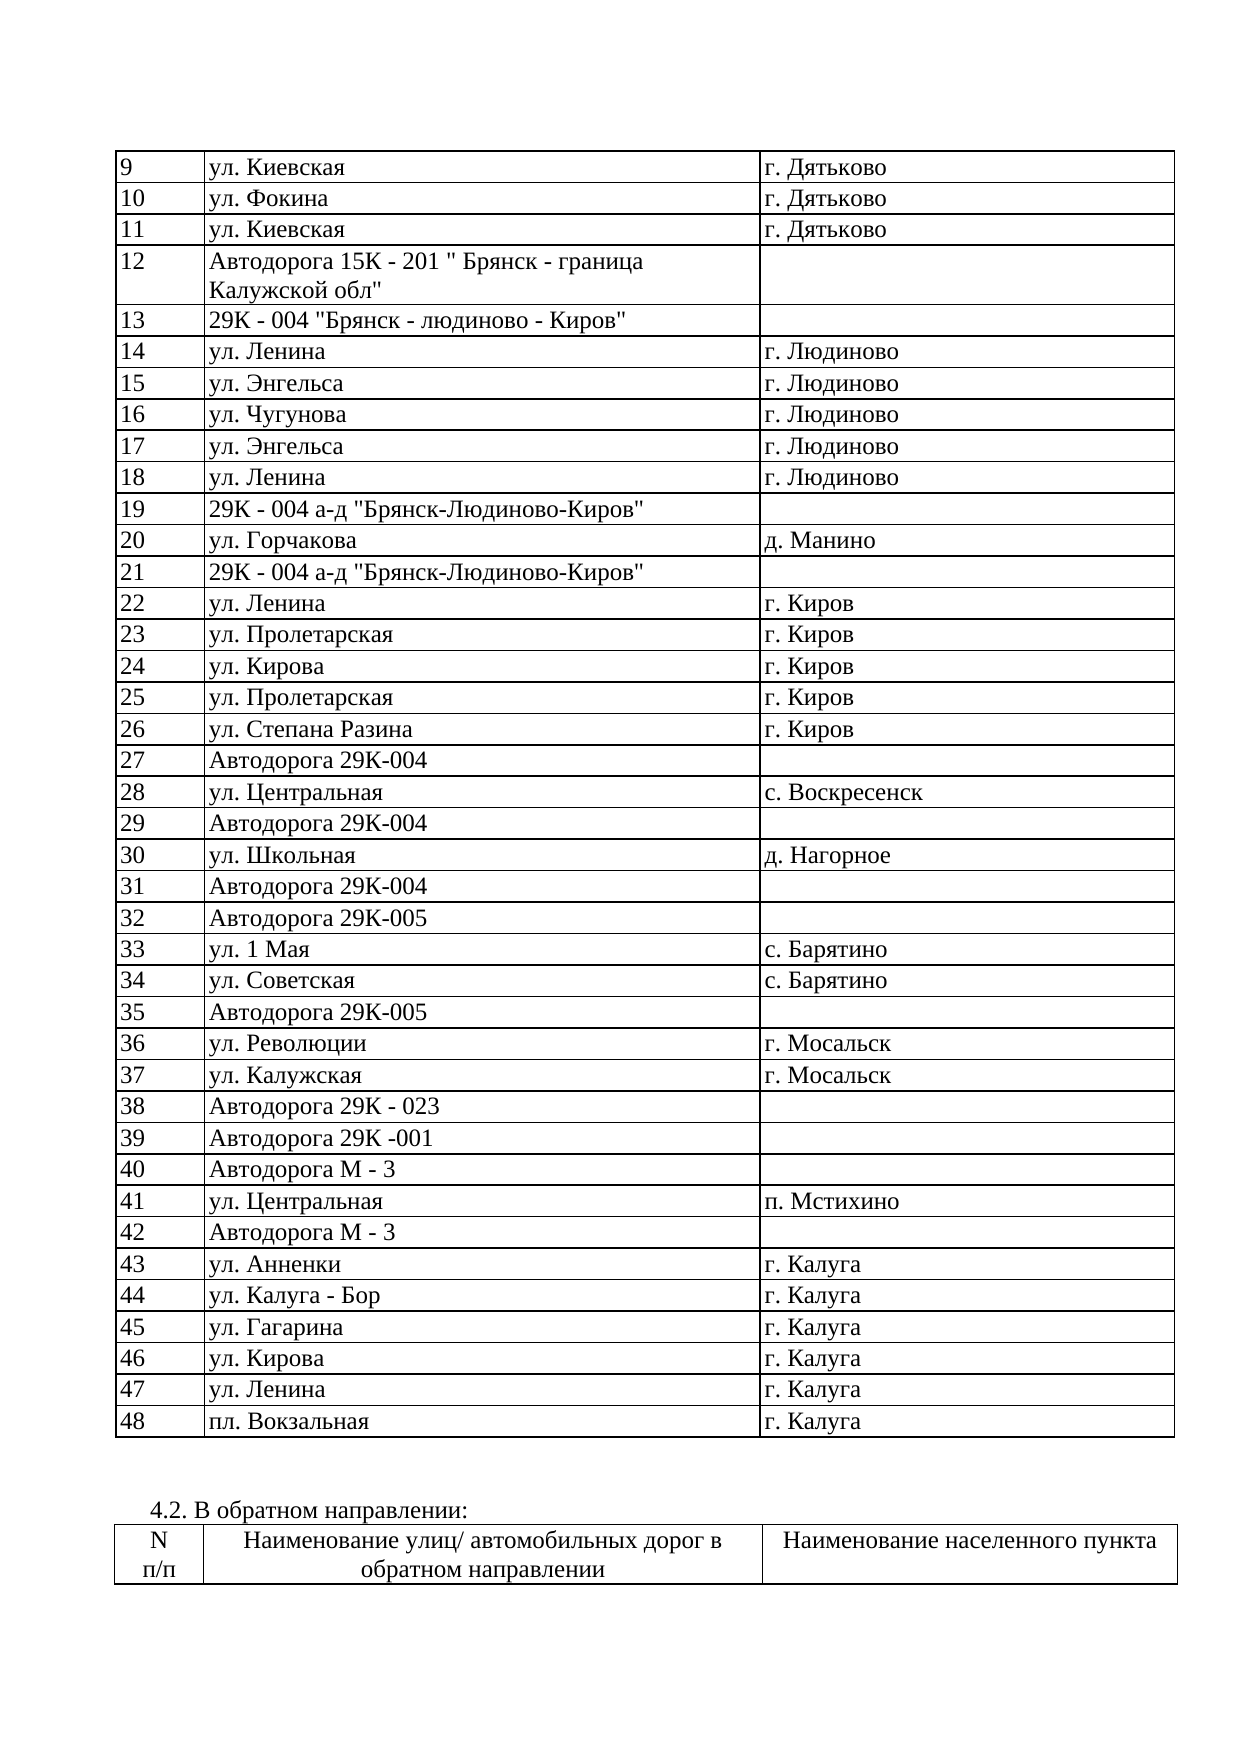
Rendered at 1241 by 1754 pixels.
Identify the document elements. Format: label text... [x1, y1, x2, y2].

table_cell 9 [117, 152, 204, 181]
table_cell Автодорога 29К-005 [205, 997, 759, 1027]
table_cell Автодорога 29К-005 [205, 903, 759, 933]
table_cell г. Киров [761, 683, 1174, 712]
table_cell г. Киров [761, 714, 1174, 744]
table_cell 15 [117, 368, 204, 398]
table_cell 29К - 004 а-д "Брянск-Людиново-Киров" [205, 557, 759, 587]
table_cell ул. Анненки [205, 1249, 759, 1279]
table_cell [761, 1092, 1174, 1121]
table_cell г. Мосальск [761, 1029, 1174, 1058]
table_header Наименование улиц/ автомобильных дорог в обратном направлении [204, 1525, 762, 1583]
table_cell д. Нагорное [761, 840, 1174, 870]
table_cell Автодорога М - 3 [205, 1155, 759, 1184]
table_cell г. Калуга [761, 1343, 1174, 1373]
table_cell 24 [117, 651, 204, 681]
table_cell ул. Ленина [205, 588, 759, 618]
table_cell г. Дятьково [761, 183, 1174, 213]
table_cell Автодорога 15К - 201 " Брянск - граница Калужской обл" [205, 246, 759, 303]
table_cell Автодорога 29К-004 [205, 746, 759, 775]
table_cell 16 [117, 400, 204, 429]
table_cell ул. Ленина [205, 462, 759, 492]
table_cell 18 [117, 462, 204, 492]
table_cell ул. Киевская [205, 152, 759, 181]
table_cell 41 [117, 1186, 204, 1216]
table_cell с. Воскресенск [761, 777, 1174, 807]
table_cell Автодорога 29К-004 [205, 871, 759, 901]
table_cell [761, 1123, 1174, 1153]
table_cell 30 [117, 840, 204, 870]
table_cell 13 [117, 305, 204, 335]
table_cell [761, 808, 1174, 838]
table_cell [761, 305, 1174, 335]
table_cell г. Калуга [761, 1375, 1174, 1404]
table_cell [761, 557, 1174, 587]
table_cell 46 [117, 1343, 204, 1373]
table_cell ул. Чугунова [205, 400, 759, 429]
table_cell г. Людиново [761, 431, 1174, 461]
table_cell ул. Школьная [205, 840, 759, 870]
table_cell ул. Кирова [205, 651, 759, 681]
table_cell Автодорога М - 3 [205, 1217, 759, 1247]
table_cell 14 [117, 337, 204, 366]
table_cell [761, 1155, 1174, 1184]
table_cell [761, 246, 1174, 303]
table_cell 28 [117, 777, 204, 807]
table_cell Автодорога 29К-004 [205, 808, 759, 838]
table_cell 21 [117, 557, 204, 587]
table_cell 40 [117, 1155, 204, 1184]
table_cell 19 [117, 494, 204, 524]
table_cell ул. Пролетарская [205, 683, 759, 712]
table_cell 47 [117, 1375, 204, 1404]
table_cell 22 [117, 588, 204, 618]
table_cell ул. Степана Разина [205, 714, 759, 744]
table_cell 31 [117, 871, 204, 901]
table_cell ул. Советская [205, 966, 759, 996]
table_cell 38 [117, 1092, 204, 1121]
table_cell ул. Центральная [205, 1186, 759, 1216]
table_cell ул. Революции [205, 1029, 759, 1058]
table_cell д. Манино [761, 525, 1174, 555]
table_cell 34 [117, 966, 204, 996]
table_cell 43 [117, 1249, 204, 1279]
table_cell [761, 494, 1174, 524]
table_cell 27 [117, 746, 204, 775]
table_cell [761, 871, 1174, 901]
table_cell с. Барятино [761, 966, 1174, 996]
table_cell 29 [117, 808, 204, 838]
table_cell 44 [117, 1280, 204, 1310]
table_cell г. Людиново [761, 337, 1174, 366]
table_cell ул. Фокина [205, 183, 759, 213]
table_cell 11 [117, 215, 204, 244]
table_cell п. Мстихино [761, 1186, 1174, 1216]
table_cell [761, 746, 1174, 775]
table_cell 37 [117, 1060, 204, 1090]
table_cell ул. Ленина [205, 337, 759, 366]
table_cell Автодорога 29К - 023 [205, 1092, 759, 1121]
table_cell 12 [117, 246, 204, 303]
table_cell 29К - 004 а-д "Брянск-Людиново-Киров" [205, 494, 759, 524]
table_cell г. Дятьково [761, 215, 1174, 244]
table_cell 45 [117, 1312, 204, 1342]
table_cell 23 [117, 620, 204, 649]
table_cell [761, 997, 1174, 1027]
table_cell г. Киров [761, 620, 1174, 649]
table_cell Автодорога 29К -001 [205, 1123, 759, 1153]
table_cell 39 [117, 1123, 204, 1153]
table_cell [761, 1217, 1174, 1247]
table_cell 42 [117, 1217, 204, 1247]
table_cell г. Киров [761, 651, 1174, 681]
table_cell пл. Вокзальная [205, 1406, 759, 1436]
table_header N п/п [115, 1525, 203, 1583]
table_cell ул. Киевская [205, 215, 759, 244]
table_cell 17 [117, 431, 204, 461]
table_cell 35 [117, 997, 204, 1027]
table_cell ул. Калуга - Бор [205, 1280, 759, 1310]
table_cell г. Дятьково [761, 152, 1174, 181]
table_cell ул. Энгельса [205, 368, 759, 398]
table_cell ул. Энгельса [205, 431, 759, 461]
table_cell 33 [117, 934, 204, 964]
table_cell г. Калуга [761, 1406, 1174, 1436]
table_cell г. Людиново [761, 368, 1174, 398]
table_header Наименование населенного пункта [763, 1525, 1177, 1583]
table_cell г. Мосальск [761, 1060, 1174, 1090]
table_cell 29К - 004 "Брянск - людиново - Киров" [205, 305, 759, 335]
table_cell с. Барятино [761, 934, 1174, 964]
table_cell ул. Калужская [205, 1060, 759, 1090]
table_cell ул. Ленина [205, 1375, 759, 1404]
table_cell ул. 1 Мая [205, 934, 759, 964]
table_cell ул. Гагарина [205, 1312, 759, 1342]
table_cell 25 [117, 683, 204, 712]
table_cell [761, 903, 1174, 933]
table_cell 10 [117, 183, 204, 213]
table_cell ул. Центральная [205, 777, 759, 807]
table_cell г. Калуга [761, 1249, 1174, 1279]
table_cell г. Калуга [761, 1312, 1174, 1342]
table_cell 20 [117, 525, 204, 555]
table_cell 48 [117, 1406, 204, 1436]
table_cell ул. Горчакова [205, 525, 759, 555]
table_cell г. Людиново [761, 400, 1174, 429]
table_cell ул. Кирова [205, 1343, 759, 1373]
table_cell г. Людиново [761, 462, 1174, 492]
table_cell 32 [117, 903, 204, 933]
table_cell 36 [117, 1029, 204, 1058]
table_cell 26 [117, 714, 204, 744]
table_cell г. Киров [761, 588, 1174, 618]
table_cell ул. Пролетарская [205, 620, 759, 649]
table_cell г. Калуга [761, 1280, 1174, 1310]
text 4.2. В обратном направлении: [150, 1495, 1090, 1524]
